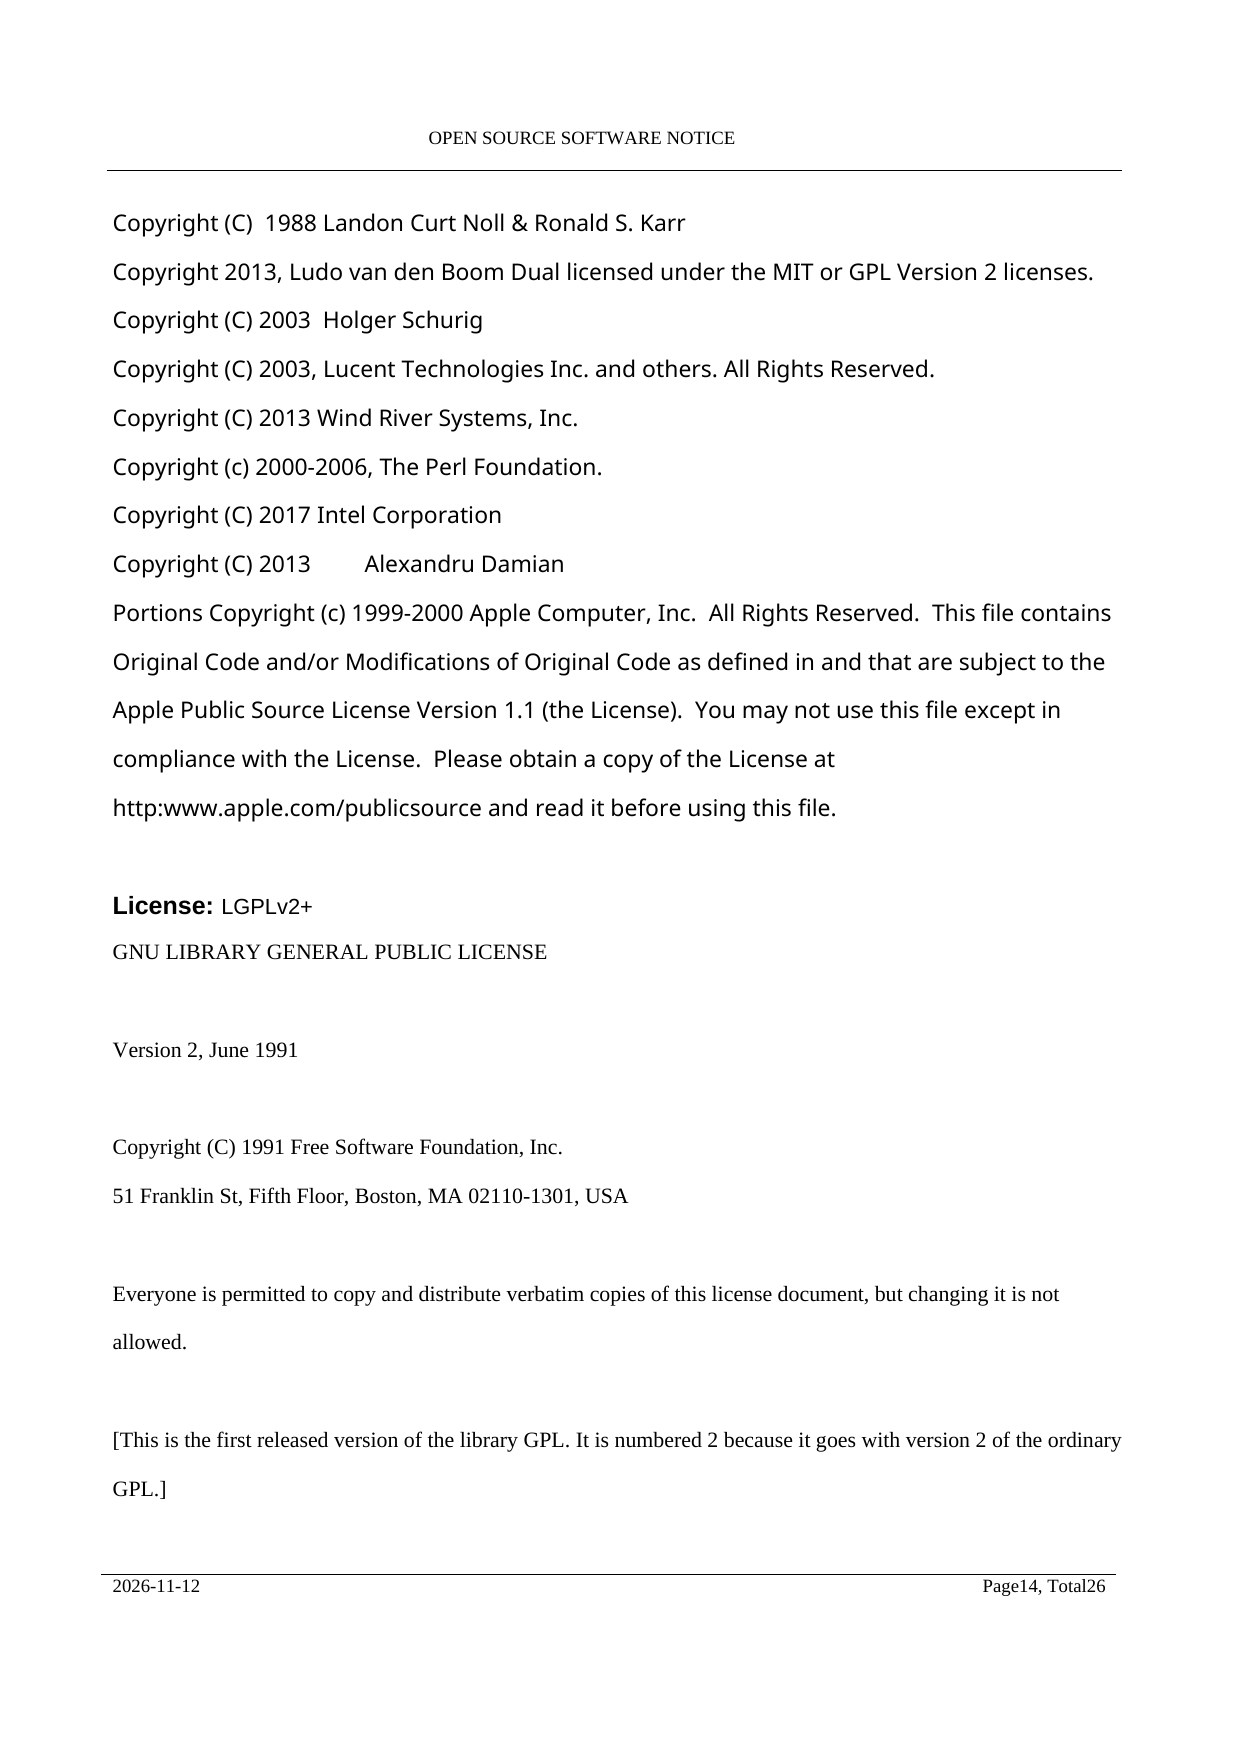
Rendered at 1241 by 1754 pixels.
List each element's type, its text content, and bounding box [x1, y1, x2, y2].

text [112, 206, 1128, 873]
text License: LGPLv2+ [112, 889, 1128, 921]
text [112, 936, 1128, 1504]
